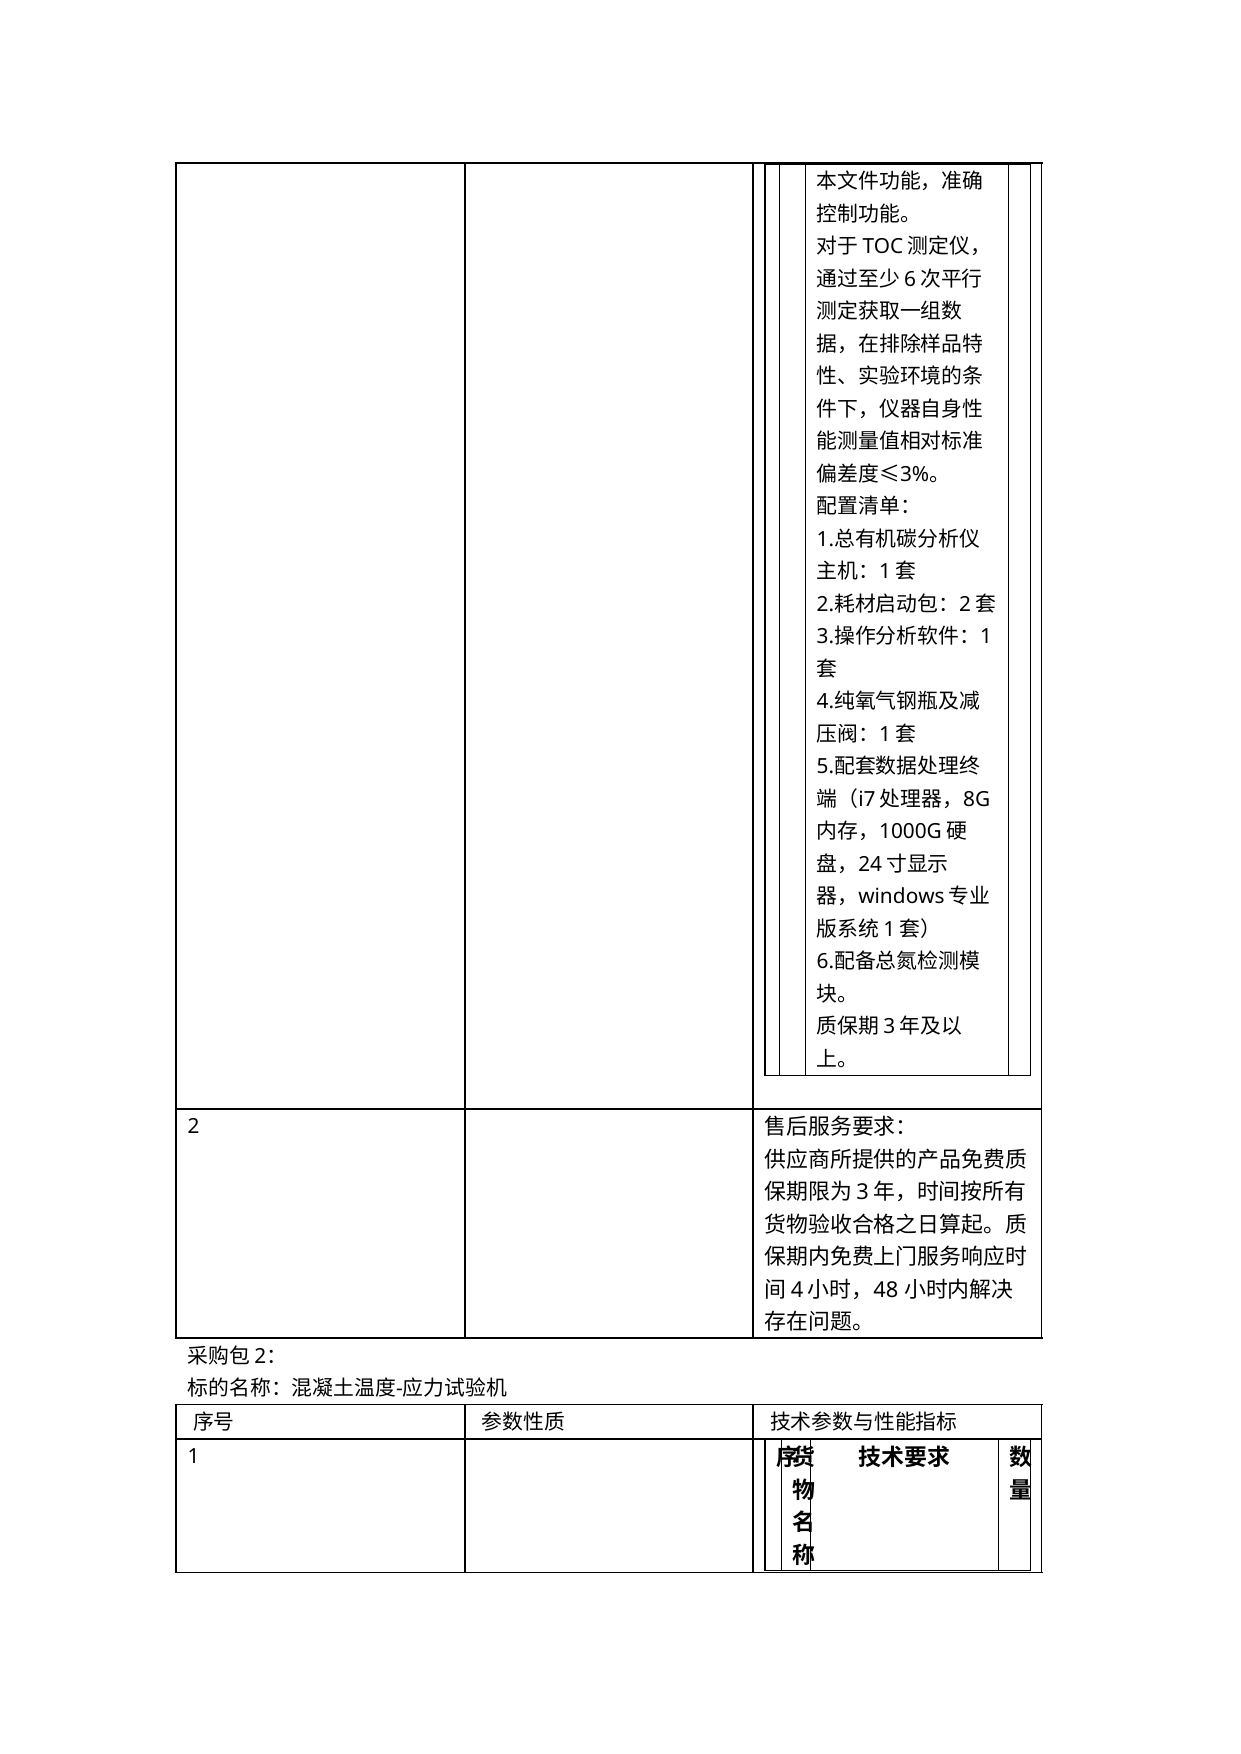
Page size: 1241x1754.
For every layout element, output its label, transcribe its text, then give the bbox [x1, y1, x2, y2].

table_header 序号 [177, 1405, 464, 1438]
table_cell [466, 1440, 752, 1571]
table_cell [466, 1110, 752, 1337]
table_cell [811, 1440, 998, 1570]
table_cell [999, 1440, 1030, 1570]
table_cell [1031, 1440, 1041, 1571]
table_cell [766, 1440, 781, 1570]
table_header 技术参数与性能指标 [754, 1405, 1041, 1438]
table_header 参数性质 [466, 1405, 752, 1438]
table_cell 1 [177, 1440, 464, 1571]
table_cell 1 [177, 164, 464, 1108]
table_cell [782, 1440, 810, 1455]
text 采购包2： [187, 1339, 1053, 1371]
text 标的名称：混凝土温度-应力试验机 [187, 1371, 1053, 1404]
table_cell [466, 164, 752, 1108]
table_cell [782, 1458, 810, 1570]
table_cell [754, 1440, 764, 1571]
table_cell [754, 164, 1041, 1108]
table_cell 售后服务要求： 供应商所提供的产品免费质保期限为3年，时间按所有货物验收合格之日算起。质保期内免费上门服务响应时间4小时，48 小时内解决存在问题。 [754, 1110, 1041, 1337]
table_cell 2 [177, 1110, 464, 1337]
table_cell [782, 1450, 794, 1457]
